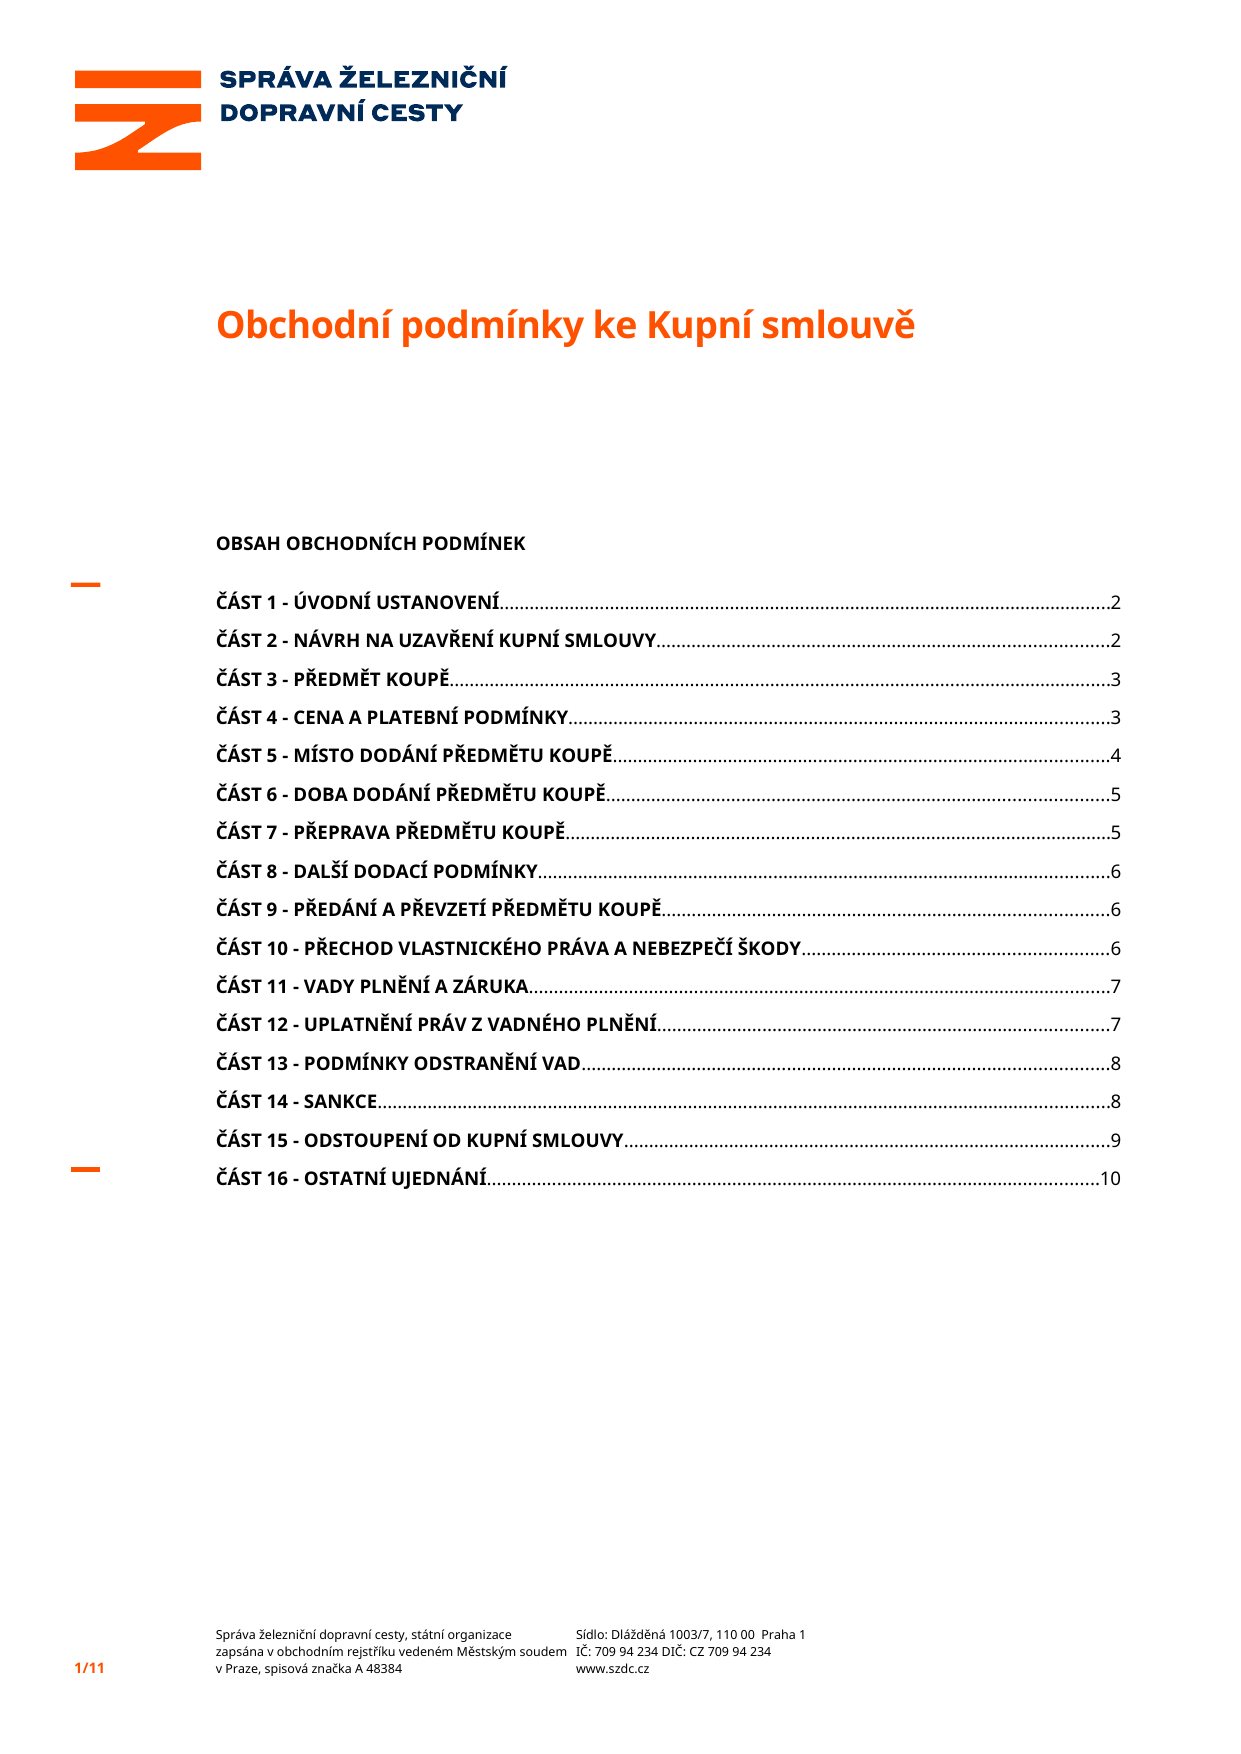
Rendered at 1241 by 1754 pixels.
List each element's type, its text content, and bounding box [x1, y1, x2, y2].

text ČÁST 8 - DALŠÍ DODACÍ PODMÍNKY 6 [216, 858, 1122, 883]
text ČÁST 4 - CENA A PLATEBNÍ PODMÍNKY 3 [216, 704, 1122, 730]
text ČÁST 3 - PŘEDMĚT KOUPĚ 3 [216, 666, 1122, 691]
text ČÁST 9 - PŘEDÁNÍ A PŘEVZETÍ PŘEDMĚTU KOUPĚ 6 [216, 896, 1122, 922]
text ČÁST 13 - PODMÍNKY ODSTRANĚNÍ VAD 8 [216, 1050, 1122, 1076]
text ČÁST 16 - OSTATNÍ UJEDNÁNÍ 10 [216, 1166, 1122, 1191]
text ČÁST 7 - PŘEPRAVA PŘEDMĚTU KOUPĚ 5 [216, 819, 1122, 845]
text ČÁST 10 - PŘECHOD VLASTNICKÉHO PRÁVA A NEBEZPEČÍ ŠKODY 6 [216, 935, 1122, 960]
text ČÁST 6 - DOBA DODÁNÍ PŘEDMĚTU KOUPĚ 5 [216, 781, 1122, 807]
text ČÁST 5 - MÍSTO DODÁNÍ PŘEDMĚTU KOUPĚ 4 [216, 743, 1122, 768]
text ČÁST 15 - ODSTOUPENÍ OD KUPNÍ SMLOUVY 9 [216, 1127, 1122, 1153]
text ČÁST 1 - ÚVODNÍ USTANOVENÍ 2 [216, 589, 1122, 614]
text ČÁST 11 - VADY PLNĚNÍ A ZÁRUKA 7 [216, 973, 1122, 999]
text ČÁST 2 - NÁVRH NA UZAVŘENÍ KUPNÍ SMLOUVY 2 [216, 627, 1122, 653]
text ČÁST 12 - UPLATNĚNÍ PRÁV Z VADNÉHO PLNĚNÍ 7 [216, 1012, 1122, 1037]
subtitle Obchodní podmínky ke Kupní smlouvě [216, 299, 1122, 350]
text OBSAH OBCHODNÍCH PODMÍNEK [216, 530, 1122, 556]
text ČÁST 14 - SANKCE 8 [216, 1089, 1122, 1114]
